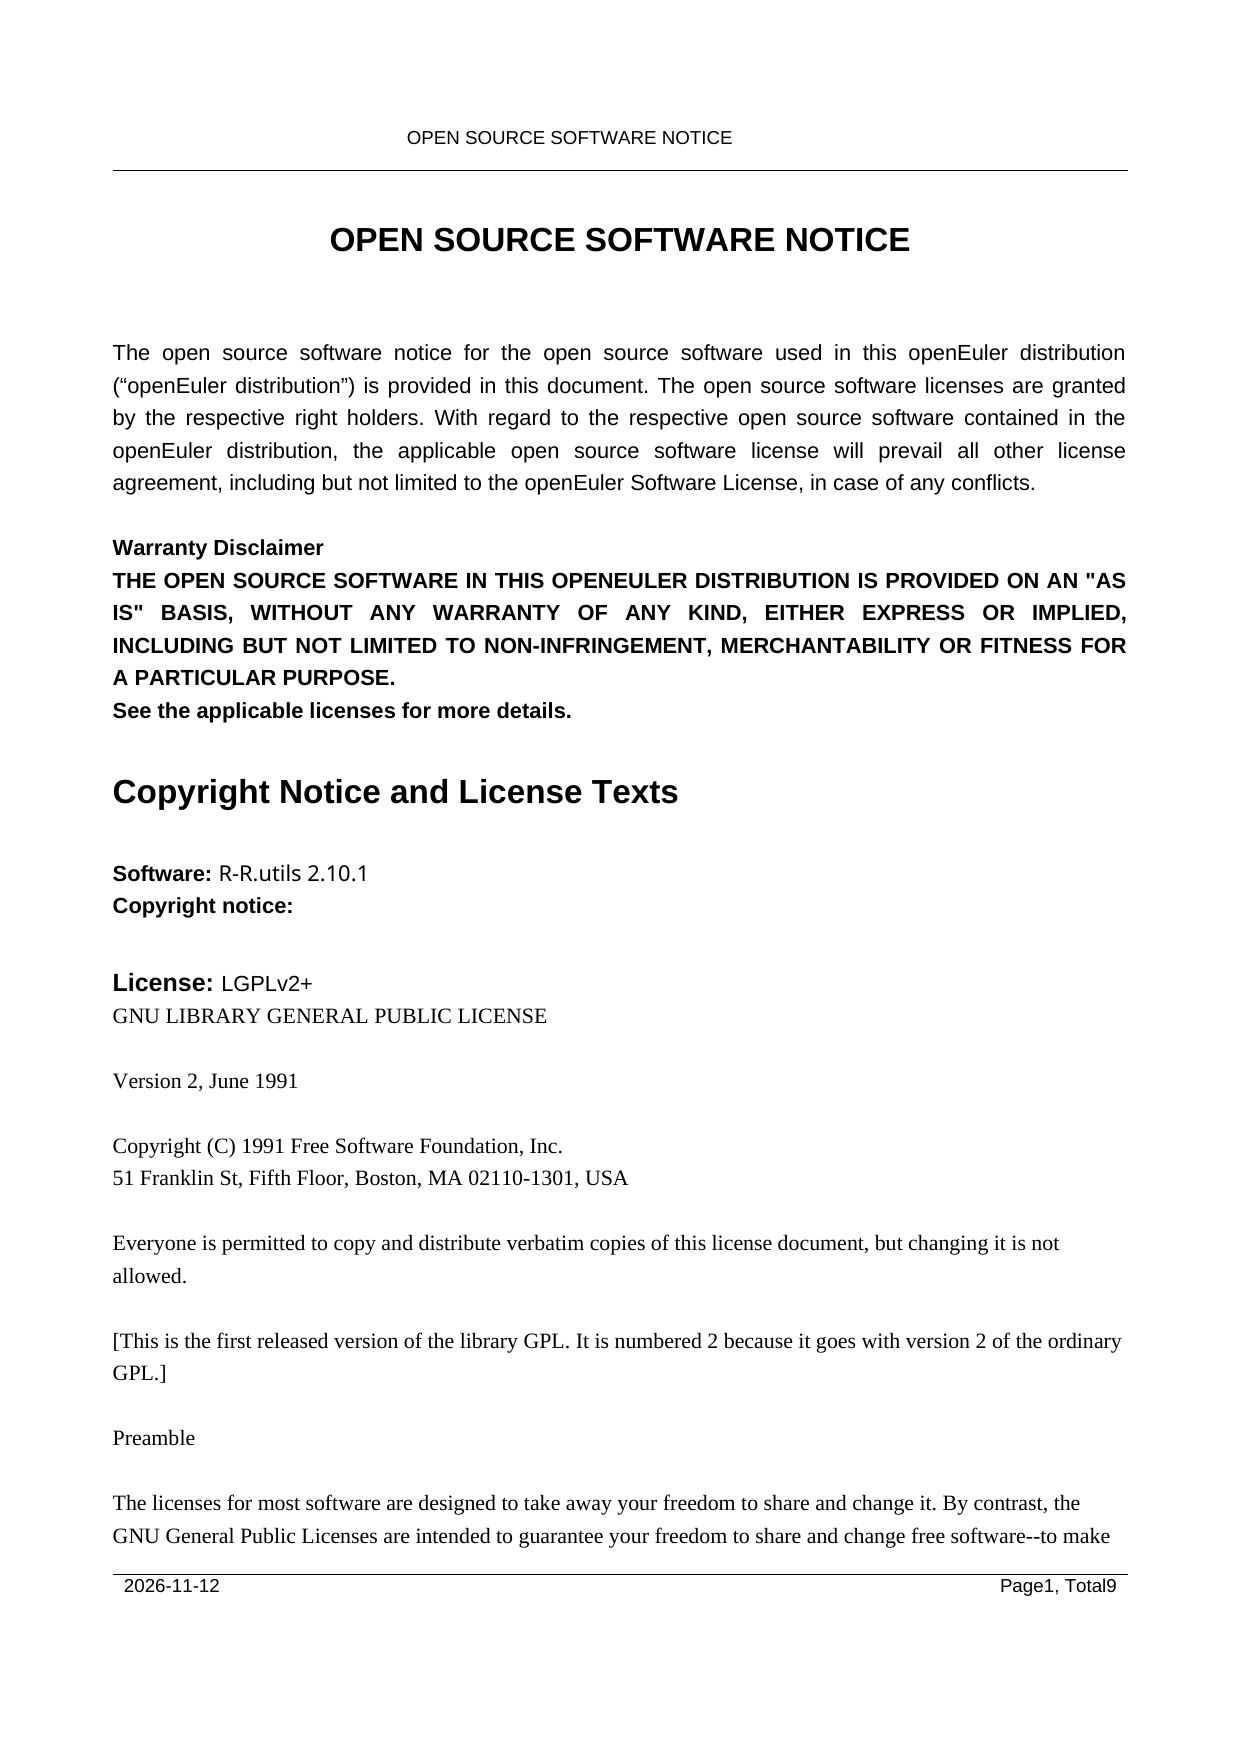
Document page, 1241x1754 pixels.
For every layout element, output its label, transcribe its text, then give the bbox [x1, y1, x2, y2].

text OPEN SOURCE SOFTWARE NOTICE [112, 206, 1128, 271]
text Copyright Notice and License Texts [112, 759, 1128, 824]
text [112, 999, 1128, 1551]
text License: LGPLv2+ [112, 966, 1128, 999]
text The open source software notice for the open source software used in this openEuler distribution (“openEuler distribution”) is provided in this document. The open source software licenses are granted by the respective right holders. With regard to the respective open source software contained in the openEuler distribution, the applicable open source software license will prevail all other license agreement, including but not limited to the openEuler Software License, in case of any conflicts. [112, 336, 1128, 499]
text Warranty Disclaimer [112, 531, 1128, 564]
text Copyright notice: [112, 889, 1128, 921]
title Software: R-R.utils 2.10.1 [112, 856, 1128, 889]
text THE OPEN SOURCE SOFTWARE IN THIS OPENEULER DISTRIBUTION IS PROVIDED ON AN "AS IS" BASIS, WITHOUT ANY WARRANTY OF ANY KIND, EITHER EXPRESS OR IMPLIED, INCLUDING BUT NOT LIMITED TO NON-INFRINGEMENT, MERCHANTABILITY OR FITNESS FOR A PARTICULAR PURPOSE. See the applicable licenses for more details. [112, 564, 1128, 726]
